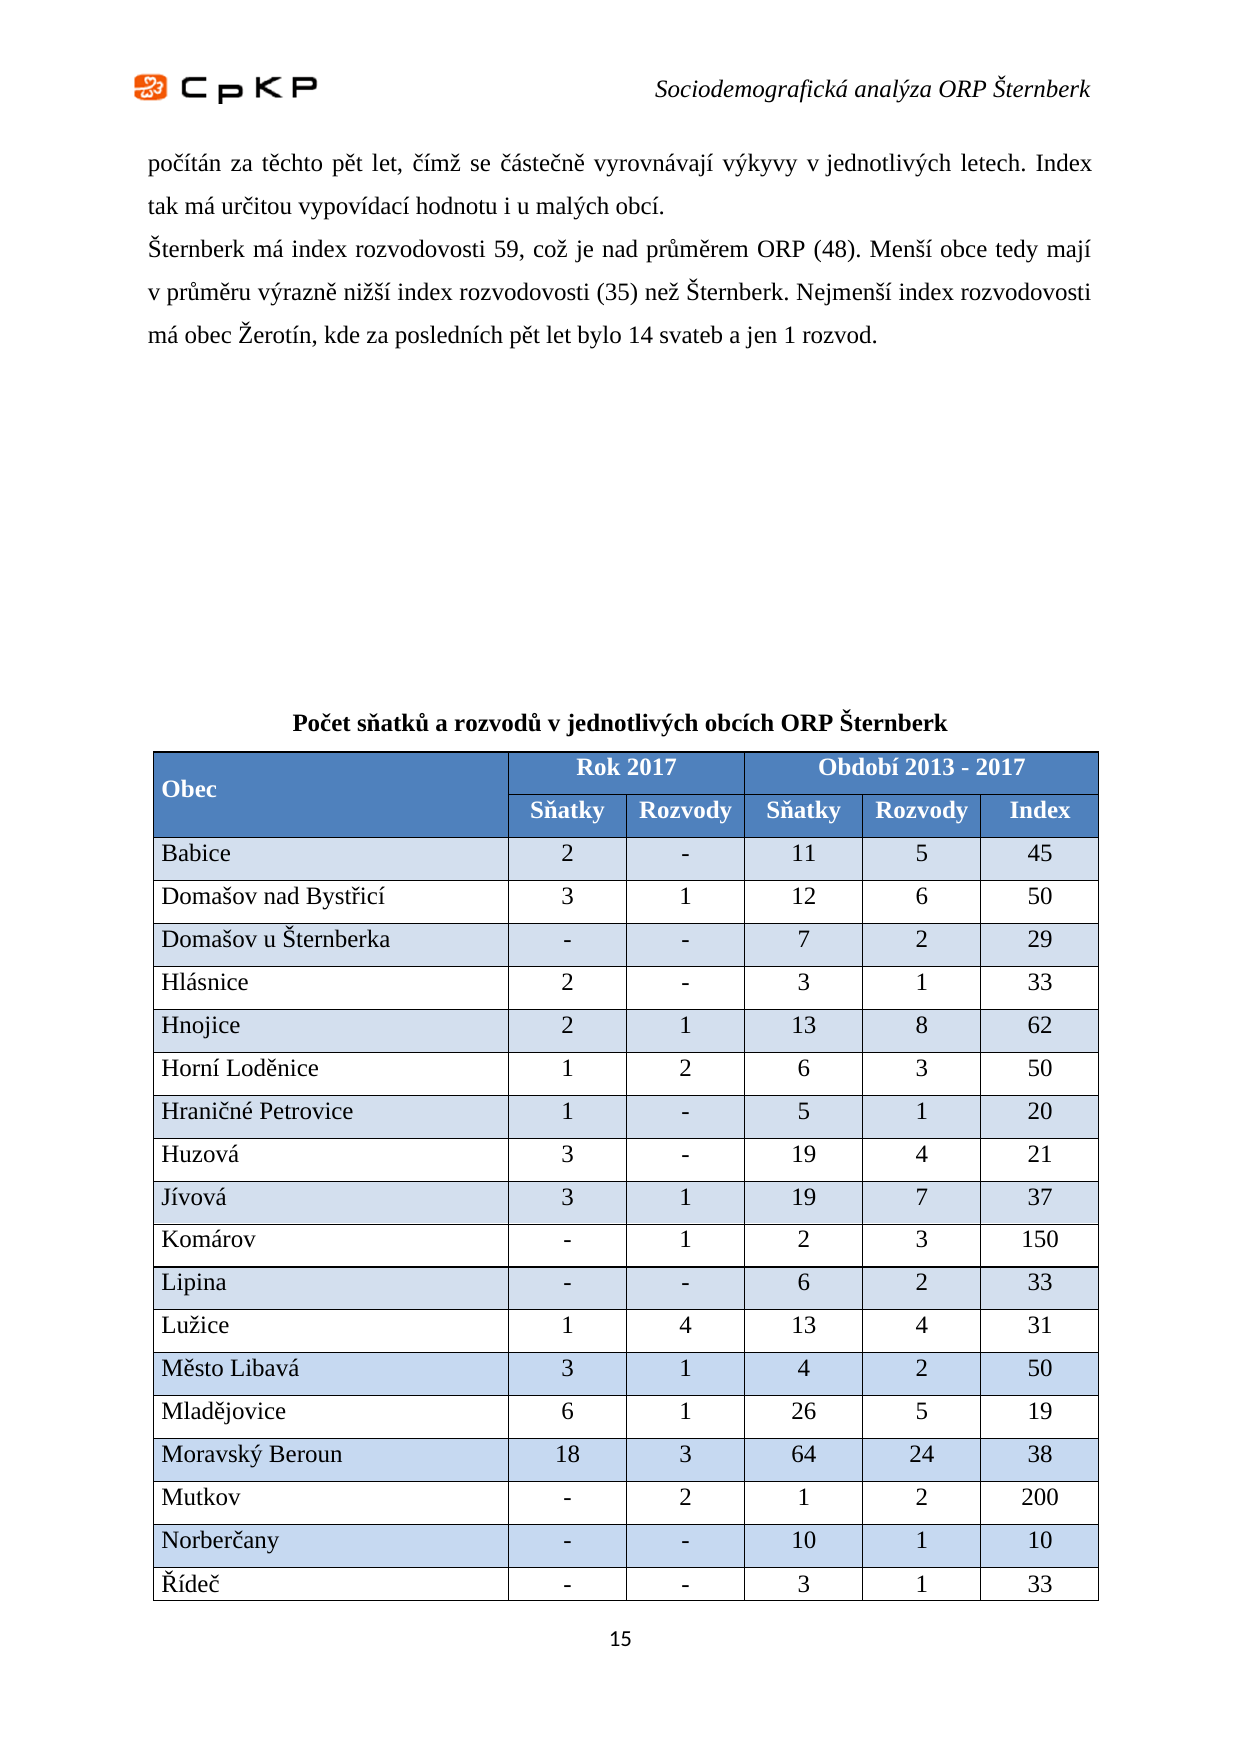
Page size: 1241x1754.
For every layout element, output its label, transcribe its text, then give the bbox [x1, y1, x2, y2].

table_cell Lipina [154, 1268, 508, 1309]
table_cell 62 [981, 1010, 1098, 1052]
table_cell 2 [745, 1225, 862, 1266]
table_cell 2 [863, 1268, 980, 1309]
table_cell 29 [981, 924, 1098, 966]
table_cell 11 [745, 838, 862, 880]
table_cell - [627, 1096, 744, 1138]
table_cell Rozvody [627, 795, 744, 837]
table_cell 2 [863, 1353, 980, 1395]
table_cell 19 [745, 1182, 862, 1223]
table_cell 2 [863, 924, 980, 966]
table_cell - [509, 1568, 626, 1599]
table_cell - [509, 1482, 626, 1524]
table_cell 24 [863, 1439, 980, 1481]
table_cell - [627, 1268, 744, 1309]
table_cell 2 [627, 1482, 744, 1524]
table_cell - [509, 1268, 626, 1309]
table_cell Komárov [154, 1225, 508, 1266]
table_cell 3 [509, 881, 626, 923]
table_cell 5 [863, 1396, 980, 1438]
table_cell Řídeč [154, 1568, 508, 1599]
table_cell 1 [627, 1010, 744, 1052]
table_cell 64 [745, 1439, 862, 1481]
picture [124, 69, 322, 104]
table_cell 2 [509, 967, 626, 1009]
table_cell 3 [745, 1568, 862, 1599]
table_cell 6 [509, 1396, 626, 1438]
table_cell 150 [981, 1225, 1098, 1266]
table_cell - [627, 1568, 744, 1599]
table_cell 7 [745, 924, 862, 966]
table_cell - [627, 838, 744, 880]
table_cell 3 [509, 1353, 626, 1395]
table_cell 1 [509, 1053, 626, 1095]
table_cell 5 [863, 838, 980, 880]
table_cell Hraničné Petrovice [154, 1096, 508, 1138]
table_cell 3 [745, 967, 862, 1009]
table_cell 50 [981, 1053, 1098, 1095]
table_cell 31 [981, 1310, 1098, 1352]
table_cell 1 [745, 1482, 862, 1524]
table_cell 20 [981, 1096, 1098, 1138]
table_cell 1 [863, 1096, 980, 1138]
table_cell 50 [981, 1353, 1098, 1395]
table_cell 26 [745, 1396, 862, 1438]
table_cell 6 [745, 1268, 862, 1309]
text Počet sňatků a rozvodů v jednotlivých obcích ORP Šternberk [148, 708, 1093, 737]
table_cell 18 [509, 1439, 626, 1481]
table_cell Rozvody [863, 795, 980, 837]
table_cell 10 [981, 1525, 1098, 1567]
table_cell 2 [627, 1053, 744, 1095]
table_cell 1 [863, 967, 980, 1009]
table_cell 19 [981, 1396, 1098, 1438]
table_cell Babice [154, 838, 508, 880]
table_cell Mladějovice [154, 1396, 508, 1438]
table_cell 6 [863, 881, 980, 923]
table_cell Hlásnice [154, 967, 508, 1009]
table_cell 21 [981, 1139, 1098, 1181]
table_cell - [509, 924, 626, 966]
table_cell 10 [745, 1525, 862, 1567]
table_cell Sňatky [509, 795, 626, 837]
table_cell - [627, 924, 744, 966]
table_cell 1 [627, 1182, 744, 1223]
table_cell - [509, 1525, 626, 1567]
table_cell - [627, 967, 744, 1009]
table_header Období 2013 - 2017 [745, 753, 1098, 794]
table_cell 3 [627, 1439, 744, 1481]
table_cell 1 [863, 1525, 980, 1567]
table_cell Norberčany [154, 1525, 508, 1567]
table_cell Horní Loděnice [154, 1053, 508, 1095]
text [148, 148, 1093, 219]
table_cell 4 [627, 1310, 744, 1352]
table_cell Lužice [154, 1310, 508, 1352]
table_cell 4 [863, 1139, 980, 1181]
table_cell 1 [863, 1568, 980, 1599]
table_cell 1 [627, 881, 744, 923]
table_cell Hnojice [154, 1010, 508, 1052]
table_cell Domašov u Šternberka [154, 924, 508, 966]
table_cell 2 [509, 838, 626, 880]
table_cell 3 [863, 1053, 980, 1095]
table_cell 19 [745, 1139, 862, 1181]
table_cell 13 [745, 1010, 862, 1052]
table_cell 12 [745, 881, 862, 923]
table_cell 1 [627, 1396, 744, 1438]
table_cell 50 [981, 881, 1098, 923]
table_cell 200 [981, 1482, 1098, 1524]
table_cell 8 [863, 1010, 980, 1052]
table_cell 1 [627, 1353, 744, 1395]
table_header Obec [154, 753, 508, 837]
table_cell Město Libavá [154, 1353, 508, 1395]
table_cell 1 [509, 1096, 626, 1138]
table_cell 38 [981, 1439, 1098, 1481]
table_cell 33 [981, 1568, 1098, 1599]
table_cell Jívová [154, 1182, 508, 1223]
table_cell 45 [981, 838, 1098, 880]
table_cell 3 [509, 1182, 626, 1223]
table_cell 2 [863, 1482, 980, 1524]
table_cell Sňatky [745, 795, 862, 837]
table_cell Huzová [154, 1139, 508, 1181]
table_cell 13 [745, 1310, 862, 1352]
table_cell - [509, 1225, 626, 1266]
table_cell 4 [863, 1310, 980, 1352]
table_cell 3 [863, 1225, 980, 1266]
table_cell 37 [981, 1182, 1098, 1223]
table_cell 5 [745, 1096, 862, 1138]
text Šternberk má index rozvodovosti 59, což je nad průměrem ORP (48). Menší obce tedy mají v průměru výrazně nižší index rozvodovosti (35) než Šternberk. Nejmenší index rozvodovosti má obec Žerotín, kde za posledních pět let bylo 14 svateb a jen 1 rozvod. [148, 234, 1093, 349]
table_cell Mutkov [154, 1482, 508, 1524]
table_cell 1 [509, 1310, 626, 1352]
table_cell Index [981, 795, 1098, 837]
table_cell 33 [981, 967, 1098, 1009]
table_cell 4 [745, 1353, 862, 1395]
table_cell 1 [627, 1225, 744, 1266]
table_cell Domašov nad Bystřicí [154, 881, 508, 923]
table_cell 7 [863, 1182, 980, 1223]
table_cell - [627, 1139, 744, 1181]
table_cell 6 [745, 1053, 862, 1095]
table_cell 3 [509, 1139, 626, 1181]
table_cell 33 [981, 1268, 1098, 1309]
table_cell 2 [509, 1010, 626, 1052]
table_cell - [627, 1525, 744, 1567]
table_cell Moravský Beroun [154, 1439, 508, 1481]
table_header Rok 2017 [509, 753, 744, 794]
